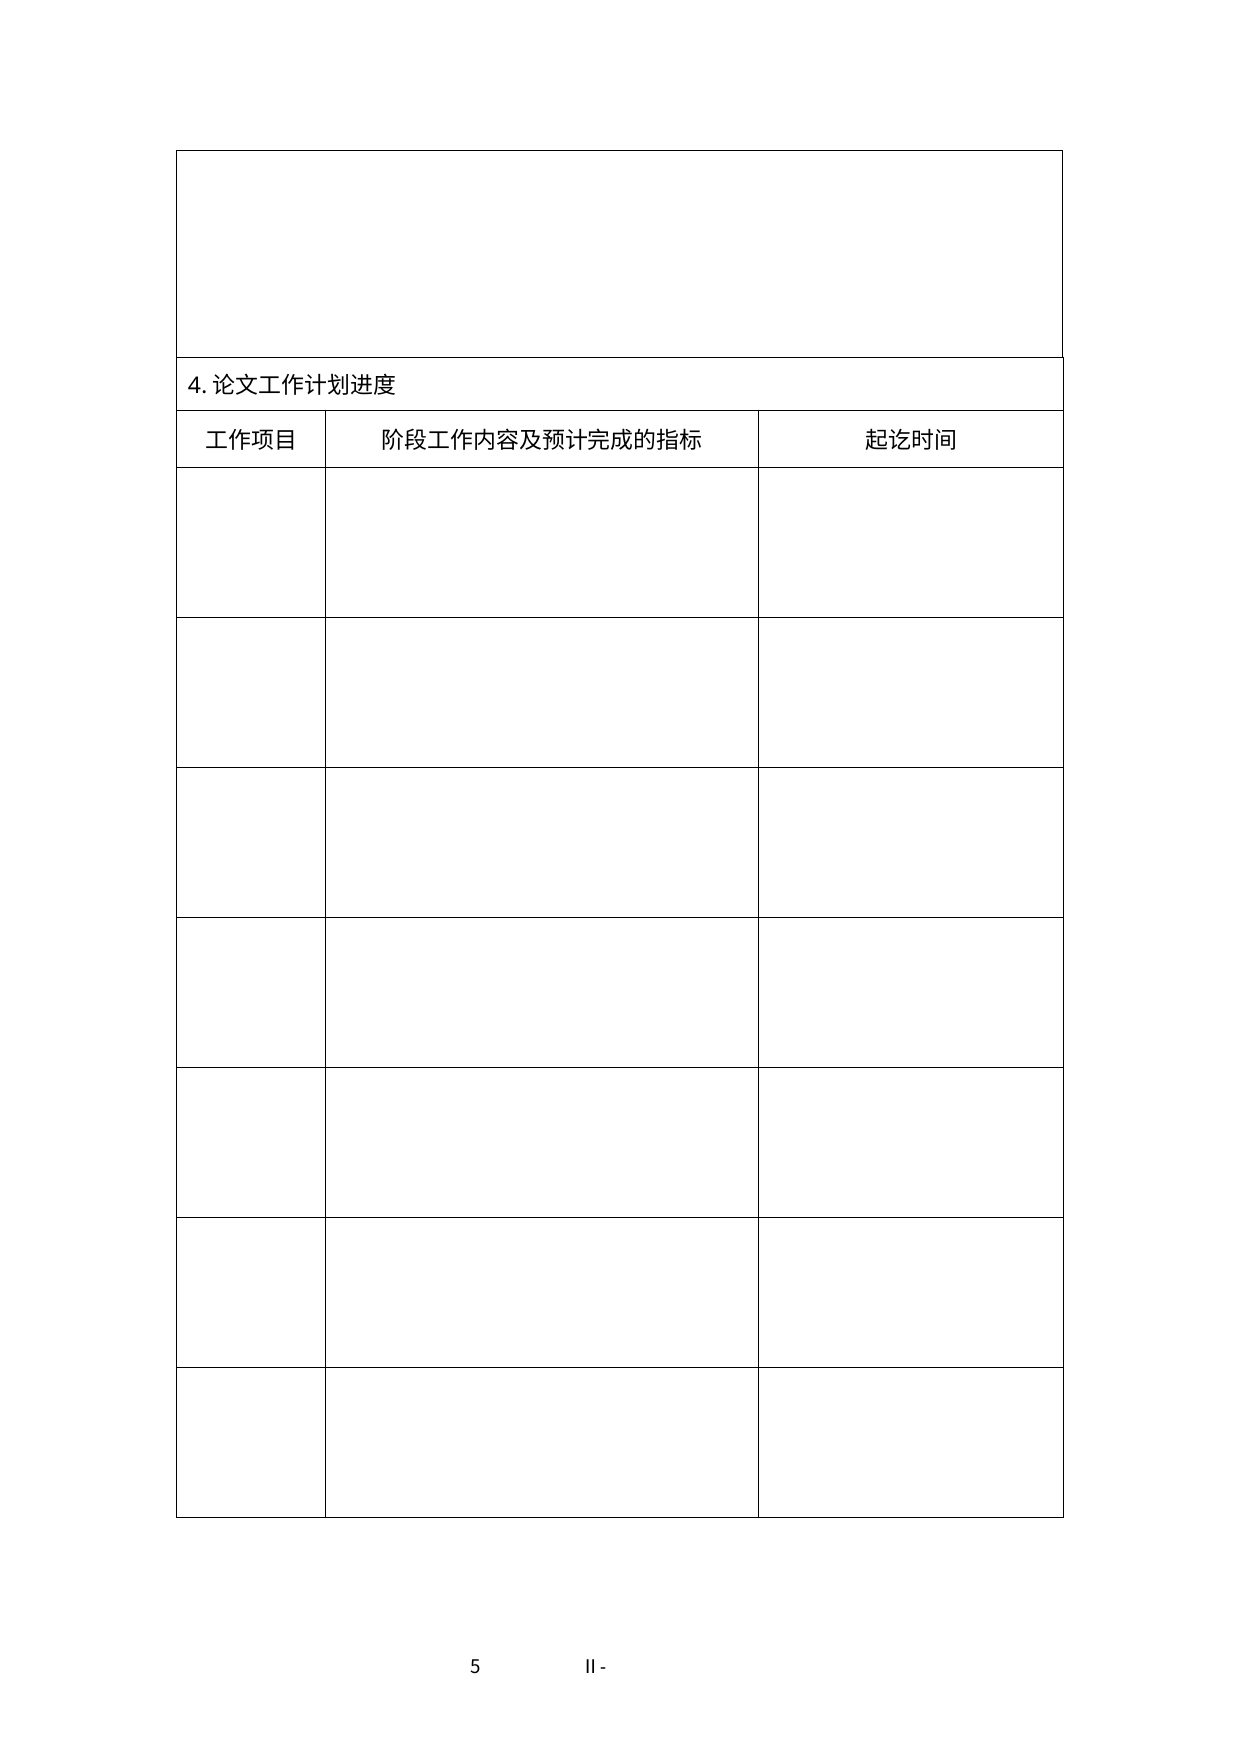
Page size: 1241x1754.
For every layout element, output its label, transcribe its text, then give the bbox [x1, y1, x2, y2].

table_cell 工作项目 [177, 411, 325, 467]
table_cell [759, 768, 1063, 917]
table_cell [326, 768, 758, 917]
table_cell [759, 1218, 1063, 1367]
table_cell [759, 618, 1063, 767]
table_cell [177, 768, 325, 917]
table_cell [326, 1068, 758, 1217]
table_cell [326, 468, 758, 617]
table_cell [177, 468, 325, 617]
table_cell 阶段工作内容及预计完成的指标 [326, 411, 758, 467]
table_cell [177, 151, 1062, 357]
table_cell 4. 论文工作计划进度 [177, 358, 1063, 409]
table_cell [326, 918, 758, 1067]
table_cell [759, 1368, 1063, 1517]
table_cell [326, 1218, 758, 1367]
table_cell [177, 1218, 325, 1367]
table_cell [177, 1068, 325, 1217]
table_cell [177, 918, 325, 1067]
table_cell [759, 468, 1063, 617]
table_cell [177, 1368, 325, 1517]
table_cell 起讫时间 [759, 411, 1063, 467]
table_cell [326, 1368, 758, 1517]
table_cell [177, 618, 325, 767]
table_cell [326, 618, 758, 767]
table_cell [759, 918, 1063, 1067]
table_cell [759, 1068, 1063, 1217]
